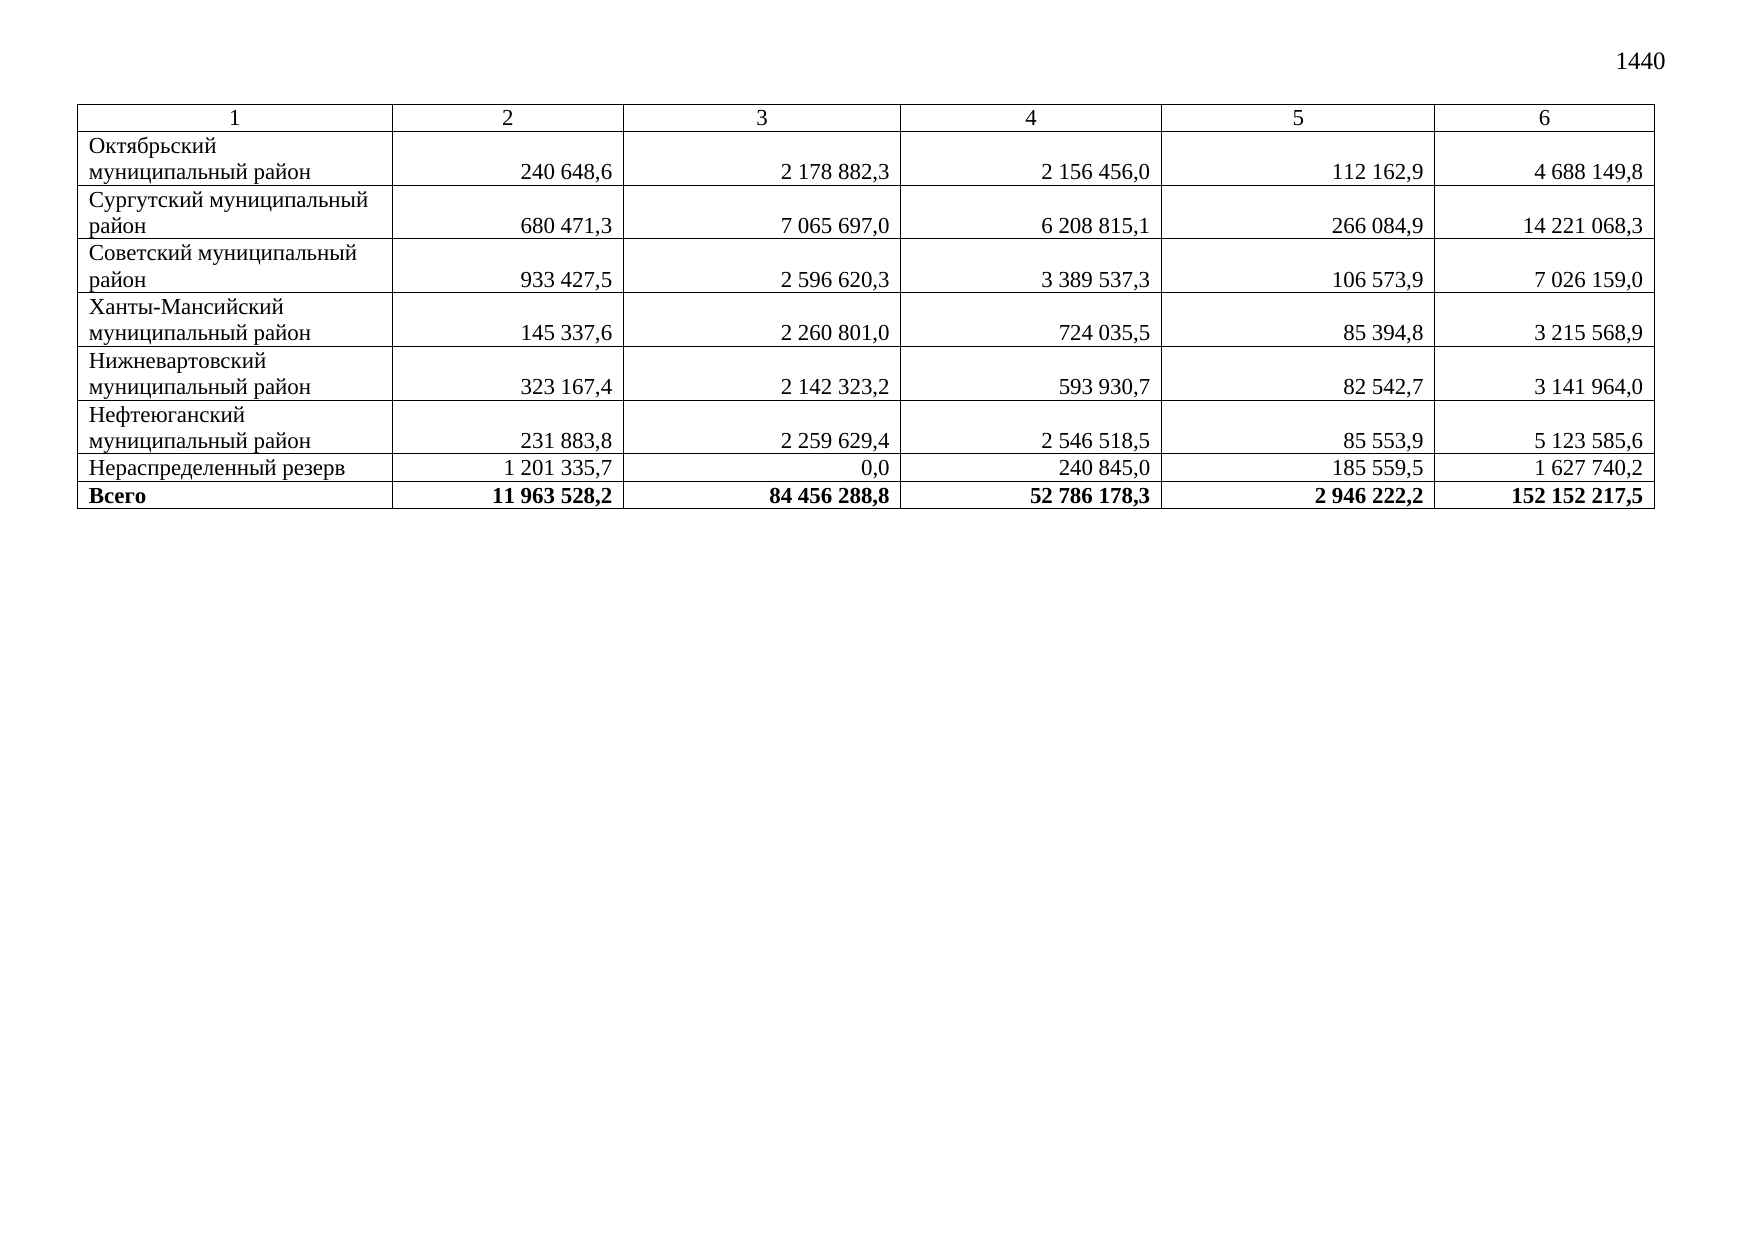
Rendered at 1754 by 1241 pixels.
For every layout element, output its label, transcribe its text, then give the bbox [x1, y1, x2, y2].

table_cell 240 845,0 [901, 454, 1161, 481]
table_cell 2 142 323,2 [624, 347, 900, 399]
table_cell 3 215 568,9 [1435, 293, 1654, 346]
table_header 4 [901, 105, 1161, 131]
table_cell 323 167,4 [393, 347, 623, 399]
table_cell 2 178 882,3 [624, 132, 900, 184]
table_cell 7 065 697,0 [624, 186, 900, 238]
table_cell 5 123 585,6 [1435, 401, 1654, 453]
table_cell 4 688 149,8 [1435, 132, 1654, 184]
table_cell 2 946 222,2 [1162, 482, 1434, 508]
table_cell 14 221 068,3 [1435, 186, 1654, 238]
table_cell Сургутский муниципальный район [78, 186, 392, 238]
table_cell Советский муниципальный район [78, 239, 392, 292]
table_header 1 [78, 105, 392, 131]
table_cell 85 394,8 [1162, 293, 1434, 346]
table_cell 680 471,3 [393, 186, 623, 238]
table_cell 266 084,9 [1162, 186, 1434, 238]
table_cell 593 930,7 [901, 347, 1161, 399]
table_cell 52 786 178,3 [901, 482, 1161, 508]
table_cell 231 883,8 [393, 401, 623, 453]
table_cell Ханты-Мансийский муниципальный район [78, 293, 392, 346]
table_cell 7 026 159,0 [1435, 239, 1654, 292]
table_cell Всего [78, 482, 392, 508]
table_cell 2 546 518,5 [901, 401, 1161, 453]
table_header 2 [393, 105, 623, 131]
table_cell 2 596 620,3 [624, 239, 900, 292]
table_cell 1 627 740,2 [1435, 454, 1654, 481]
table_cell 152 152 217,5 [1435, 482, 1654, 508]
table_cell 84 456 288,8 [624, 482, 900, 508]
table_cell 11 963 528,2 [393, 482, 623, 508]
table_cell 3 141 964,0 [1435, 347, 1654, 399]
table_cell 6 208 815,1 [901, 186, 1161, 238]
table_cell 240 648,6 [393, 132, 623, 184]
table_header 5 [1162, 105, 1434, 131]
table_header 3 [624, 105, 900, 131]
table_cell 112 162,9 [1162, 132, 1434, 184]
table_cell Октябрьский муниципальный район [78, 132, 392, 184]
table_cell 0,0 [624, 454, 900, 481]
table_cell Нераспределенный резерв [78, 454, 392, 481]
table_cell 2 156 456,0 [901, 132, 1161, 184]
table_cell 933 427,5 [393, 239, 623, 292]
table_cell 145 337,6 [393, 293, 623, 346]
table_cell 82 542,7 [1162, 347, 1434, 399]
table_cell 1 201 335,7 [393, 454, 623, 481]
table_cell 724 035,5 [901, 293, 1161, 346]
table_cell 85 553,9 [1162, 401, 1434, 453]
table_cell Нефтеюганский муниципальный район [78, 401, 392, 453]
table_cell 2 259 629,4 [624, 401, 900, 453]
table_cell 106 573,9 [1162, 239, 1434, 292]
table_cell 2 260 801,0 [624, 293, 900, 346]
table_cell 3 389 537,3 [901, 239, 1161, 292]
table_cell Нижневартовский муниципальный район [78, 347, 392, 399]
table_header 6 [1435, 105, 1654, 131]
table_cell 185 559,5 [1162, 454, 1434, 481]
